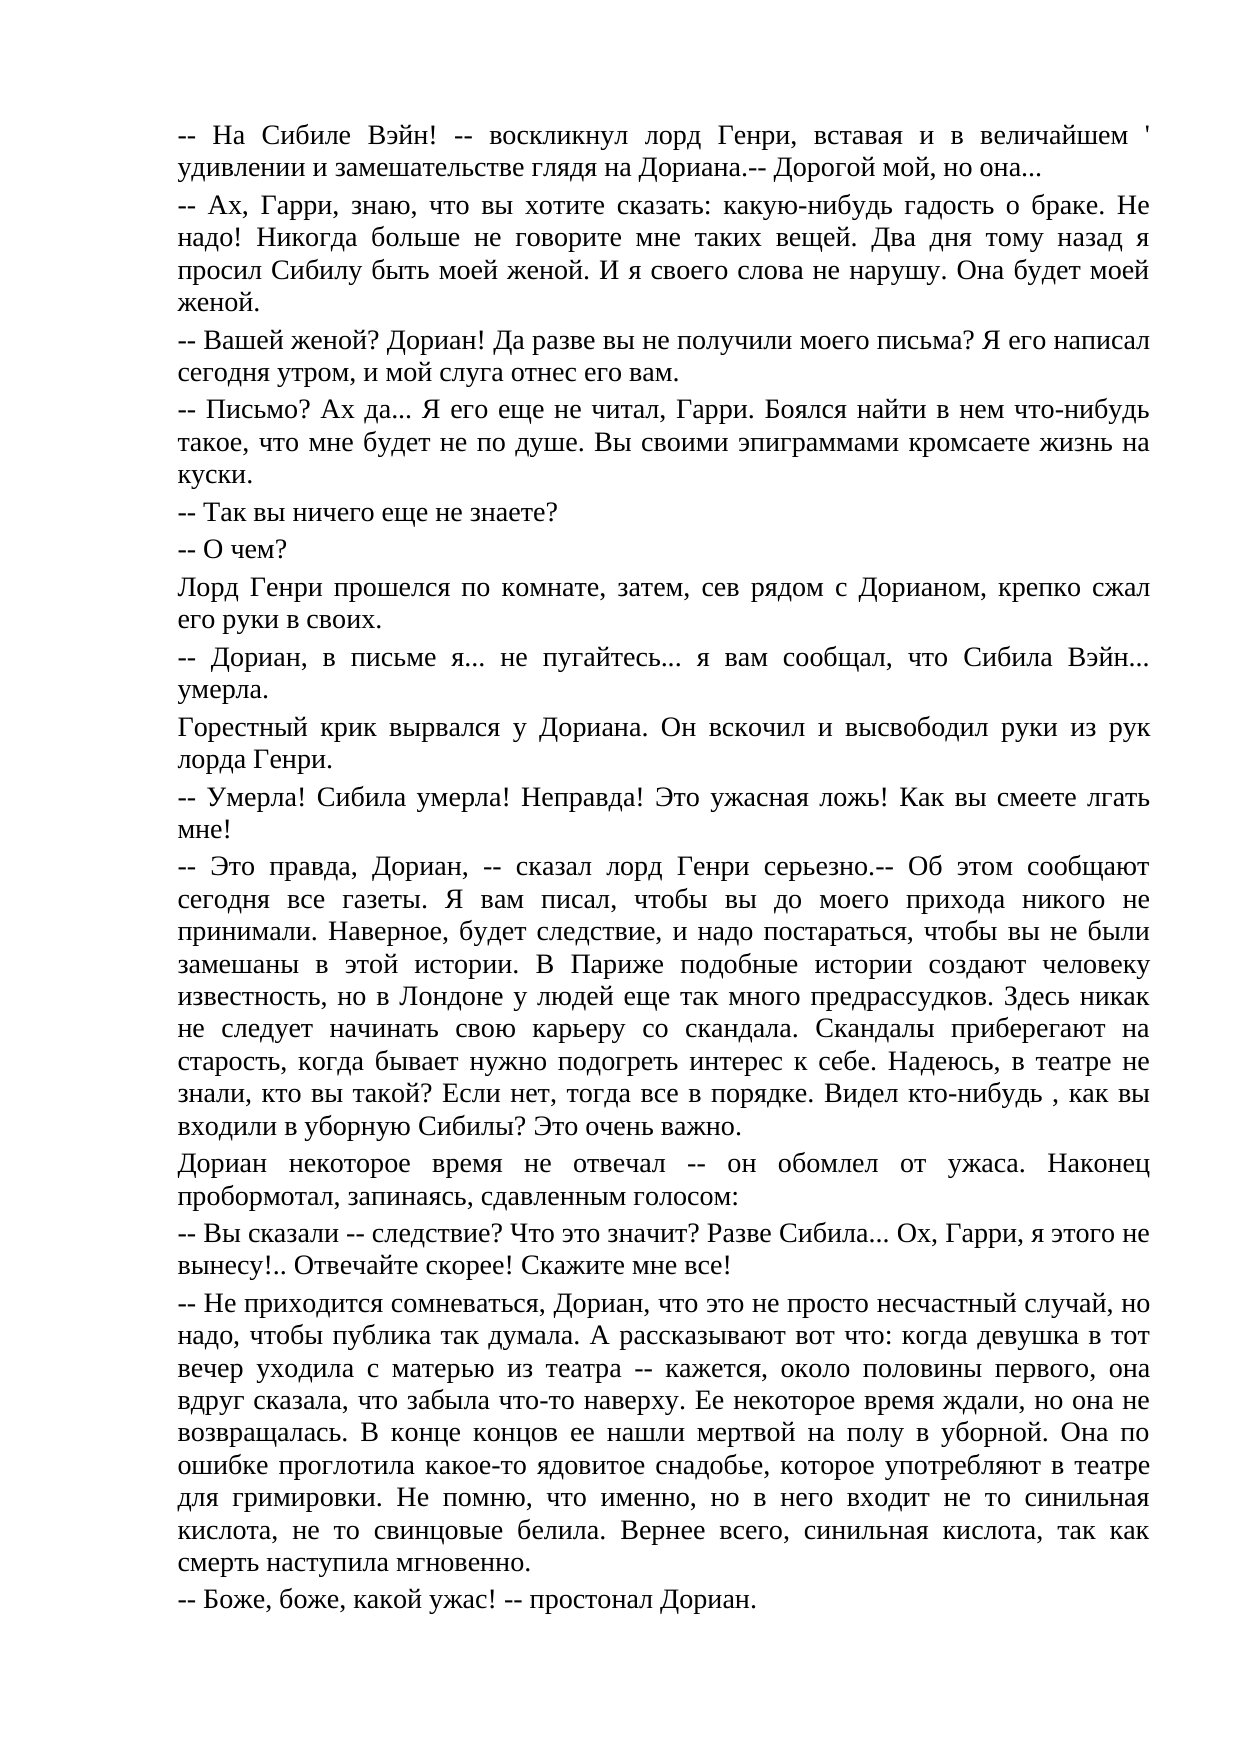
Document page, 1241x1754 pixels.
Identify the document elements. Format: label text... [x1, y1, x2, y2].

text -- Письмо? Ах да... Я его еще не читал, Гарри. Боялся найти в нем что-нибудь такое, что мне будет не по душе. Вы своими эпиграммами кромсаете жизнь на куски. [177, 393, 1152, 490]
text Лорд Генри прошелся по комнате, затем, сев рядом с Дорианом, крепко сжал его руки в своих. [177, 570, 1152, 635]
text Горестный крик вырвался у Дориана. Он вскочил и высвободил руки из рук лорда Генри. [177, 710, 1152, 774]
text -- Боже, боже, какой ужас! -- простонал Дориан. [177, 1583, 1152, 1615]
text -- Не приходится сомневаться, Дориан, что это не просто несчастный случай, но надо, чтобы публика так думала. А рассказывают вот что: когда девушка в тот вечер уходила с матерью из театра -- кажется, около половины первого, она вдруг сказала, что забыла что-то наверху. Ее некоторое время ждали, но она не возвращалась. В конце концов ее нашли мертвой на полу в уборной. Она по ошибке проглотила какое-то ядовитое снадобье, которое употребляют в театре для гримировки. Не помню, что именно, но в него входит не то синильная кислота, не то свинцовые белила. Вернее всего, синильная кислота, так как смерть наступила мгновенно. [177, 1286, 1152, 1577]
text -- Вы сказали -- следствие? Что это значит? Разве Сибила... Ох, Гарри, я этого не вынесу!.. Отвечайте скорее! Скажите мне все! [177, 1216, 1152, 1281]
text -- Ах, Гарри, знаю, что вы хотите сказать: какую-нибудь гадость о браке. Не надо! Никогда больше не говорите мне таких вещей. Два дня тому назад я просил Сибилу быть моей женой. И я своего слова не нарушу. Она будет моей женой. [177, 188, 1152, 318]
text -- Дориан, в письме я... не пугайтесь... я вам сообщал, что Сибила Вэйн... умерла. [177, 640, 1152, 704]
text -- На Сибиле Вэйн! -- воскликнул лорд Генри, вставая и в величайшем ' удивлении и замешательстве глядя на Дориана.-- Дорогой мой, но она... [177, 118, 1152, 183]
text -- Это правда, Дориан, -- сказал лорд Генри серьезно.-- Об этом сообщают сегодня все газеты. Я вам писал, чтобы вы до моего прихода никого не принимали. Наверное, будет следствие, и надо постараться, чтобы вы не были замешаны в этой истории. В Париже подобные истории создают человеку известность, но в Лондоне у людей еще так много предрассудков. Здесь никак не следует начинать свою карьеру со скандала. Скандалы приберегают на старость, когда бывает нужно подогреть интерес к себе. Надеюсь, в театре не знали, кто вы такой? Если нет, тогда все в порядке. Видел кто-нибудь , как вы входили в уборную Сибилы? Это очень важно. [177, 849, 1152, 1141]
text Дориан некоторое время не отвечал -- он обомлел от ужаса. Наконец пробормотал, запинаясь, сдавленным голосом: [177, 1146, 1152, 1211]
text -- О чем? [177, 532, 1152, 565]
text -- Так вы ничего еще не знаете? [177, 495, 1152, 527]
text -- Умерла! Сибила умерла! Неправда! Это ужасная ложь! Как вы смеете лгать мне! [177, 779, 1152, 844]
text -- Вашей женой? Дориан! Да разве вы не получили моего письма? Я его написал сегодня утром, и мой слуга отнес его вам. [177, 323, 1152, 387]
